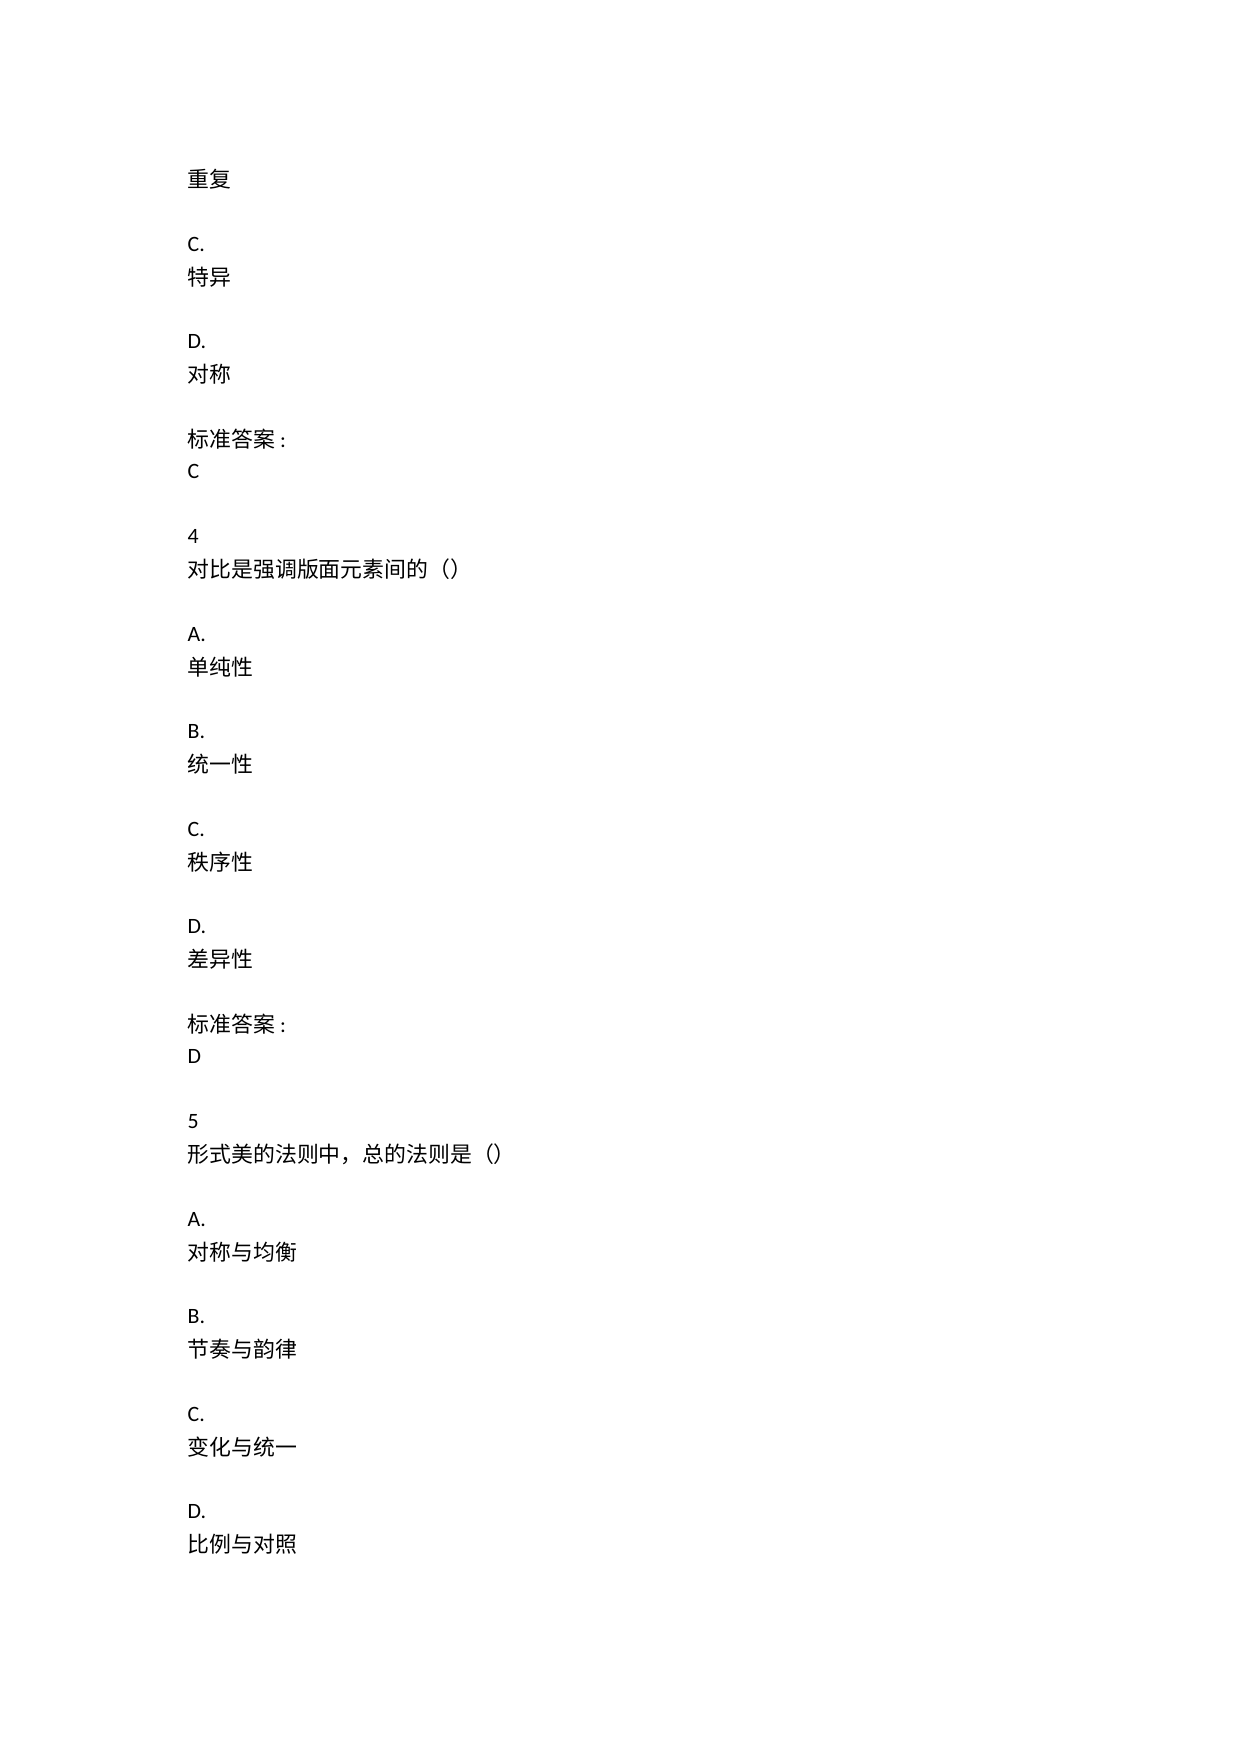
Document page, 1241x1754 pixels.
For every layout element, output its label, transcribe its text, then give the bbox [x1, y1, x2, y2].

text 标准答案 : [187, 1007, 1053, 1039]
text A. [187, 1202, 1053, 1234]
text C. [187, 227, 1053, 259]
text D [187, 1039, 1053, 1072]
text 对比是强调版面元素间的（） [187, 552, 1053, 584]
text 标准答案 : [187, 422, 1053, 454]
text B. [187, 1299, 1053, 1332]
text B. [187, 714, 1053, 747]
text 对称 [187, 357, 1053, 389]
text 形式美的法则中，总的法则是（） [187, 1137, 1053, 1169]
text C. [187, 1397, 1053, 1429]
text D. [187, 324, 1053, 357]
text A. [187, 617, 1053, 649]
text 变化与统一 [187, 1429, 1053, 1462]
text 单纯性 [187, 649, 1053, 682]
text 对称与均衡 [187, 1234, 1053, 1267]
text 4 [187, 519, 1053, 552]
text 差异性 [187, 942, 1053, 974]
text 重复 [187, 162, 1053, 194]
text D. [187, 909, 1053, 942]
text 节奏与韵律 [187, 1332, 1053, 1364]
text D. [187, 1494, 1053, 1527]
text C [187, 454, 1053, 487]
text 秩序性 [187, 844, 1053, 877]
text C. [187, 812, 1053, 844]
text 5 [187, 1104, 1053, 1137]
text 特异 [187, 259, 1053, 292]
text 比例与对照 [187, 1527, 1053, 1559]
text 统一性 [187, 747, 1053, 779]
